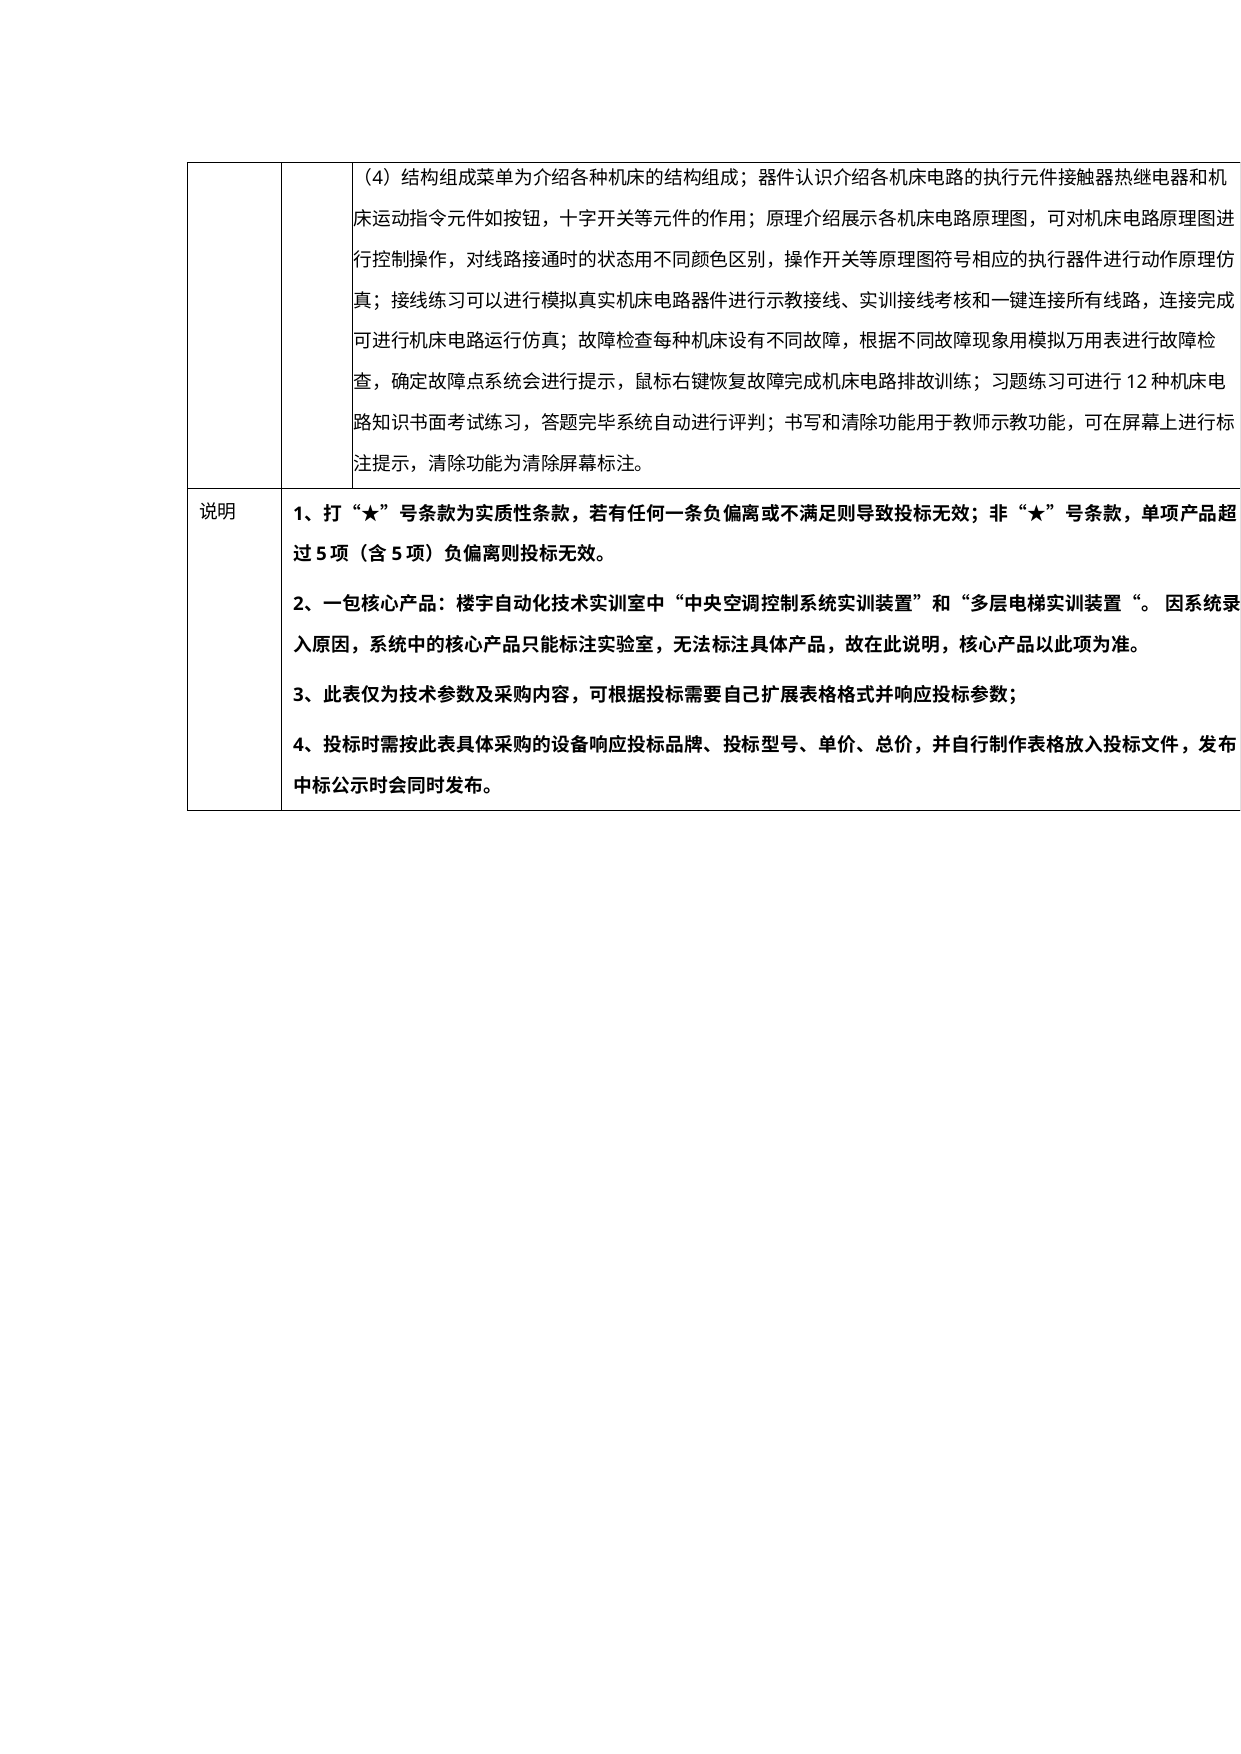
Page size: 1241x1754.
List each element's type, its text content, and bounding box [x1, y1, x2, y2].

table_cell 说明 [188, 489, 281, 810]
table_cell [188, 163, 281, 488]
table_cell 5 [282, 163, 352, 488]
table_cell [353, 163, 1240, 488]
table_cell 1、打“★”号条款为实质性条款，若有任何一条负偏离或不满足则导致投标无效；非“★”号条款，单项产品超过5项（含5项）负偏离则投标无效。 2、一包核心产品：楼宇自动化技术实训室中“中央空调控制系统实训装置”和“多层电梯实训装置“。 因系统录入原因，系统中的核心产品只能标注实验室，无法标注具体产品，故在此说明，核心产品以此项为准。 3、此表仅为技术参数及采购内容，可根据投标需要自己扩展表格格式并响应投标参数； 4、投标时需按此表具体采购的设备响应投标品牌、投标型号、单价、总价，并自行制作表格放入投标文件，发布中标公示时会同时发布。 [282, 489, 1240, 810]
